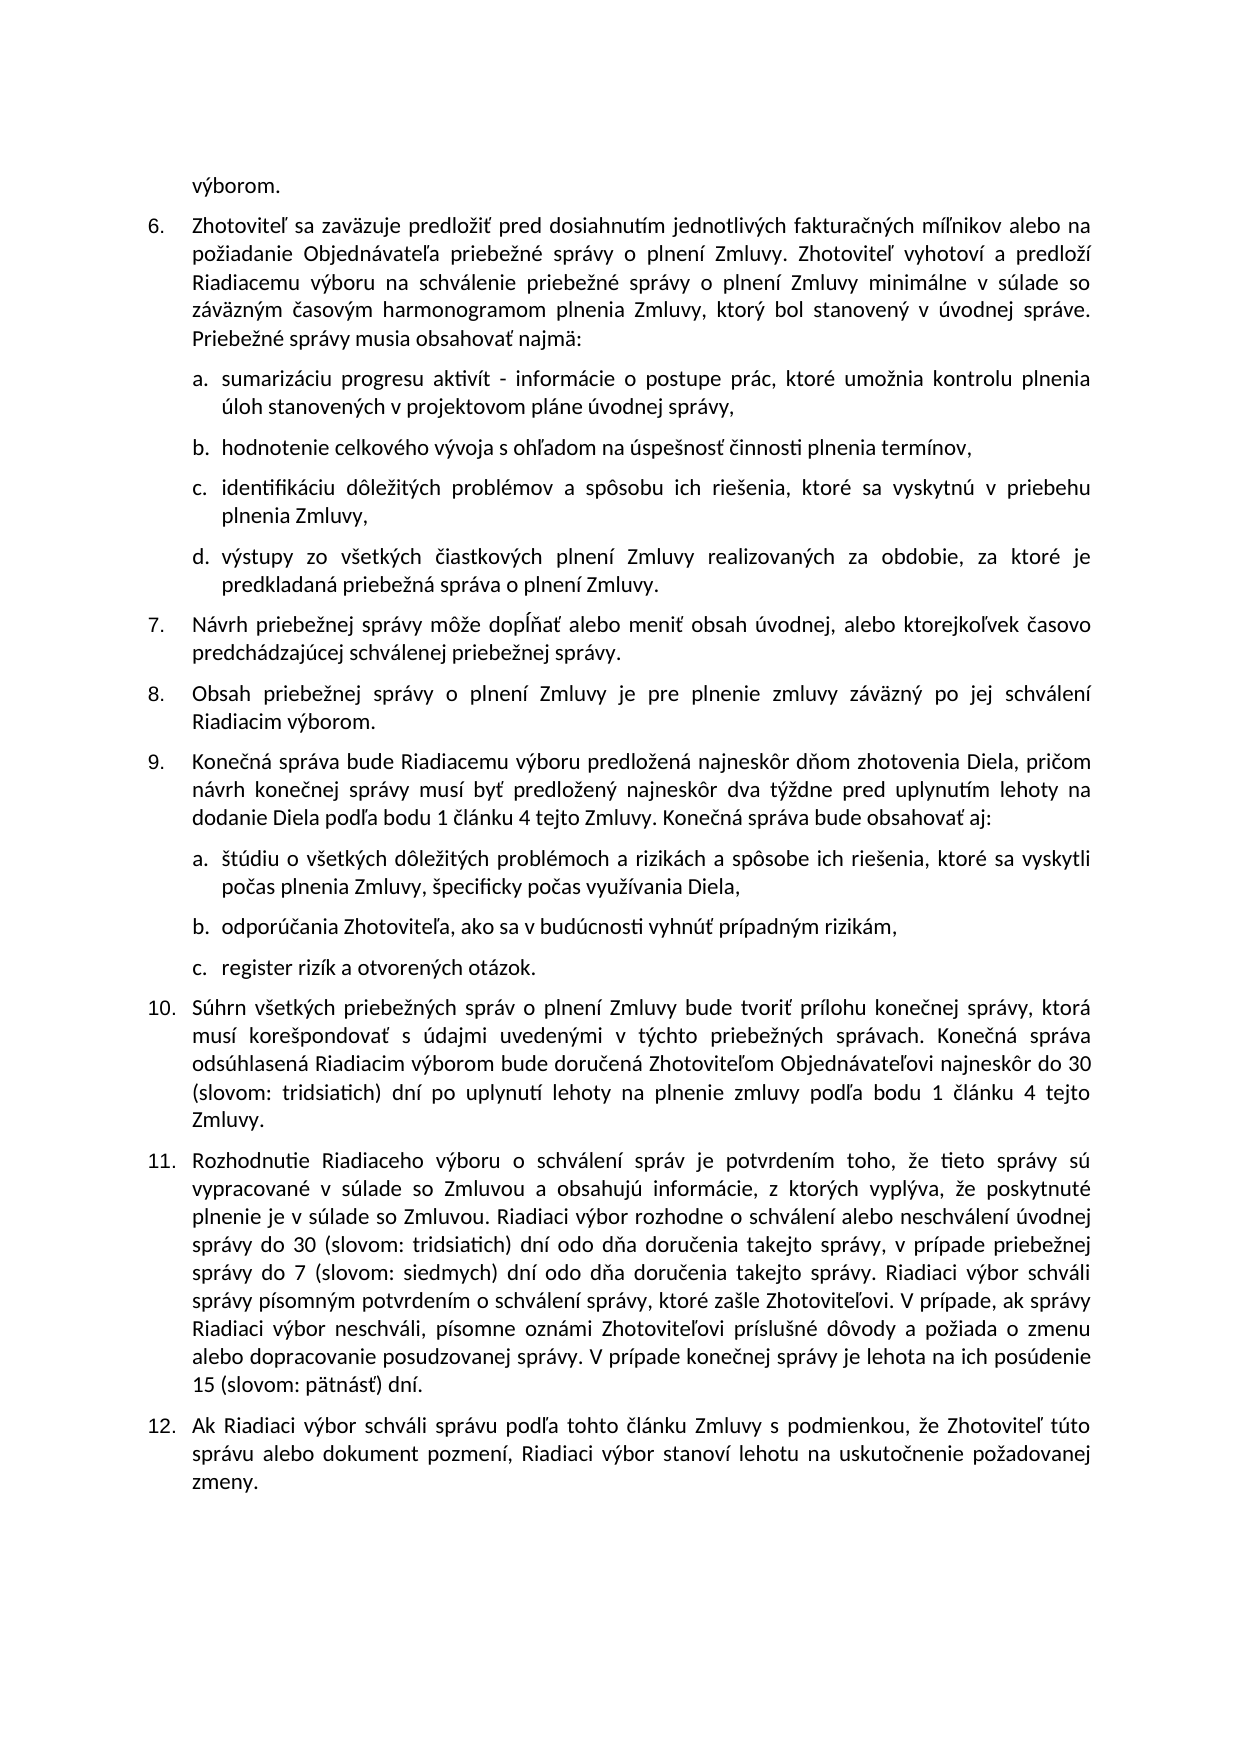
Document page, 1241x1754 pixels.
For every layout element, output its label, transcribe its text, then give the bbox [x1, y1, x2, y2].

list Súhrn všetkých priebežných správ o plnení Zmluvy bude tvoriť prílohu konečnej správy, ktorá musí korešpondovať s údajmi uvedenými v týchto priebežných správach. Konečná správa odsúhlasená Riadiacim výborom bude doručená Zhotoviteľom Objednávateľovi najneskôr do 30 (slovom: tridsiatich) dní po uplynutí lehoty na plnenie zmluvy podľa bodu 1 článku 4 tejto Zmluvy. [148, 993, 1093, 1134]
list Konečná správa bude Riadiacemu výboru predložená najneskôr dňom zhotovenia Diela, pričom návrh konečnej správy musí byť predložený najneskôr dva týždne pred uplynutím lehoty na dodanie Diela podľa bodu 1 článku 4 tejto Zmluvy. Konečná správa bude obsahovať aj: [148, 747, 1093, 831]
list identifikáciu dôležitých problémov a spôsobu ich riešenia, ktoré sa vyskytnú v priebehu plnenia Zmluvy, [192, 473, 1093, 529]
list štúdiu o všetkých dôležitých problémoch a rizikách a spôsobe ich riešenia, ktoré sa vyskytli počas plnenia Zmluvy, špecificky počas využívania Diela, [192, 844, 1093, 900]
list Rozhodnutie Riadiaceho výboru o schválení správ je potvrdením toho, že tieto správy sú vypracované v súlade so Zmluvou a obsahujú informácie, z ktorých vyplýva, že poskytnuté plnenie je v súlade so Zmluvou. Riadiaci výbor rozhodne o schválení alebo neschválení úvodnej správy do 30 (slovom: tridsiatich) dní odo dňa doručenia takejto správy, v prípade priebežnej správy do 7 (slovom: siedmych) dní odo dňa doručenia takejto správy. Riadiaci výbor schváli správy písomným potvrdením o schválení správy, ktoré zašle Zhotoviteľovi. V prípade, ak správy Riadiaci výbor neschváli, písomne oznámi Zhotoviteľovi príslušné dôvody a požiada o zmenu alebo dopracovanie posudzovanej správy. V prípade konečnej správy je lehota na ich posúdenie 15 (slovom: pätnásť) dní. [148, 1146, 1093, 1398]
list Zhotoviteľ sa zaväzuje predložiť pred dosiahnutím jednotlivých fakturačných míľnikov alebo na požiadanie Objednávateľa priebežné správy o plnení Zmluvy. Zhotoviteľ vyhotoví a predloží Riadiacemu výboru na schválenie priebežné správy o plnení Zmluvy minimálne v súlade so záväzným časovým harmonogramom plnenia Zmluvy, ktorý bol stanovený v úvodnej správe. Priebežné správy musia obsahovať najmä: [148, 212, 1093, 352]
list odporúčania Zhotoviteľa, ako sa v budúcnosti vyhnúť prípadným rizikám, [192, 912, 1093, 941]
list register rizík a otvorených otázok. [192, 953, 1093, 981]
list Návrh priebežnej správy môže dopĺňať alebo meniť obsah úvodnej, alebo ktorejkoľvek časovo predchádzajúcej schválenej priebežnej správy. [148, 610, 1093, 666]
list hodnotenie celkového vývoja s ohľadom na úspešnosť činnosti plnenia termínov, [192, 433, 1093, 461]
list sumarizáciu progresu aktivít - informácie o postupe prác, ktoré umožnia kontrolu plnenia úloh stanovených v projektovom pláne úvodnej správy, [192, 364, 1093, 420]
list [148, 171, 1093, 199]
list výstupy zo všetkých čiastkových plnení Zmluvy realizovaných za obdobie, za ktoré je predkladaná priebežná správa o plnení Zmluvy. [192, 542, 1093, 598]
list Obsah priebežnej správy o plnení Zmluvy je pre plnenie zmluvy záväzný po jej schválení Riadiacim výborom. [148, 679, 1093, 735]
list Ak Riadiaci výbor schváli správu podľa tohto článku Zmluvy s podmienkou, že Zhotoviteľ túto správu alebo dokument pozmení, Riadiaci výbor stanoví lehotu na uskutočnenie požadovanej zmeny. [148, 1411, 1093, 1495]
